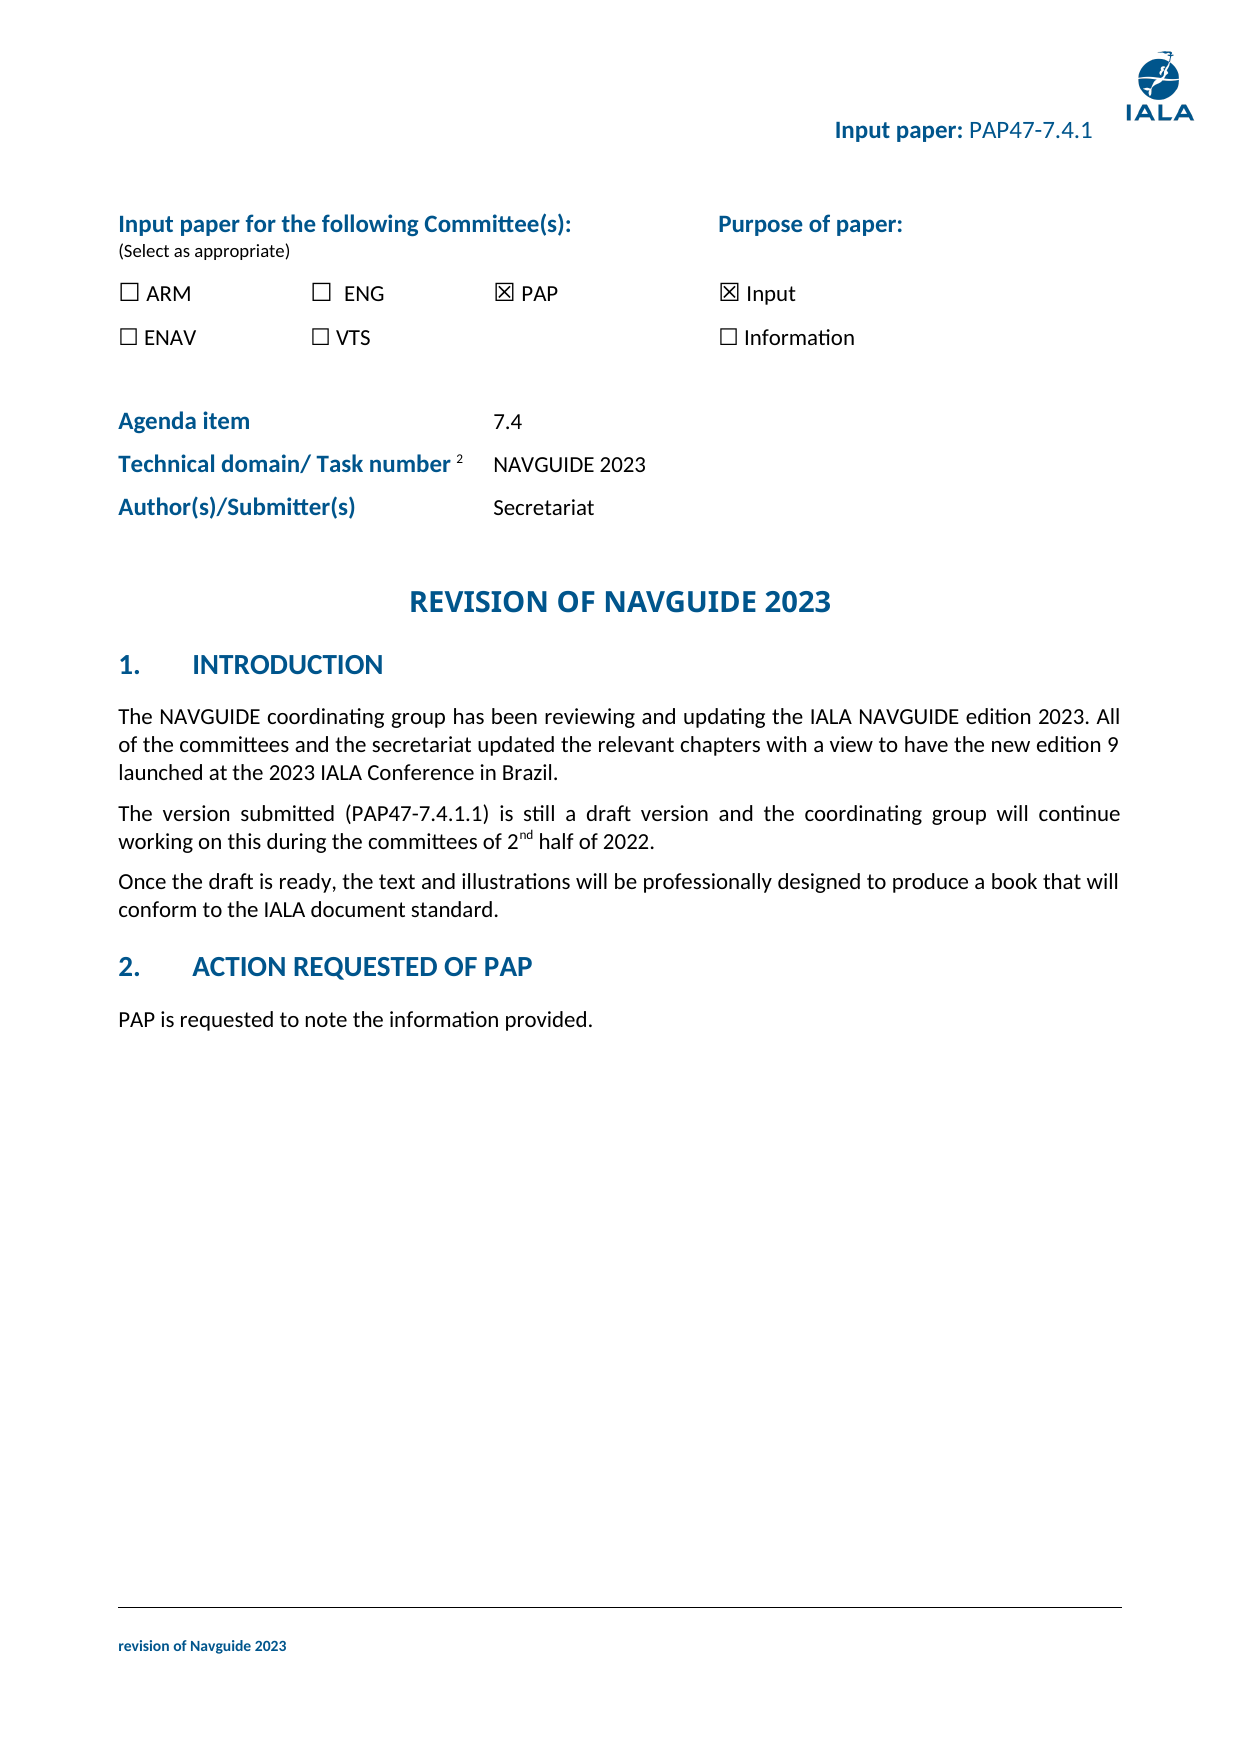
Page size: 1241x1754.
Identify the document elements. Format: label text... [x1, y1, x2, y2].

title Once the draft is ready, the text and illustrations will be professionally designed to produce a book that will conform to the IALA document standard. [118, 867, 1122, 923]
title The NAVGUIDE coordinating group has been reviewing and updating the IALA NAVGUIDE edition 2023. All of the committees and the secretariat updated the relevant chapters with a view to have the new edition 9 launched at the 2023 IALA Conference in Brazil. [118, 702, 1122, 786]
text Input paper: PAP47-7.4.1 [118, 118, 1122, 143]
title The version submitted (PAP47-7.4.1.1) is still a draft version and the coordinating group will continue working on this during the committees of 2nd half of 2022. [118, 799, 1122, 855]
text ENAV VTS Information [118, 321, 1122, 352]
picture [1111, 43, 1206, 136]
text Agenda item 7.4 [118, 405, 1122, 436]
text ARM ENG PAP Input [118, 274, 1122, 309]
text Input paper for the following Committee(s): Purpose of paper: [118, 209, 1122, 239]
text PAP is requested to note the information provided. [118, 1005, 1122, 1033]
subtitle Action requested of pap [118, 948, 1122, 984]
text (Select as appropriate) [118, 239, 1122, 262]
title revision of Navguide 2023 [118, 581, 1122, 621]
text Author(s)/Submitter(s) Secretariat [118, 491, 1122, 522]
subtitle introduction [118, 646, 1122, 682]
text Technical domain/ Task number 2 NAVGUIDE 2023 [118, 448, 1122, 479]
